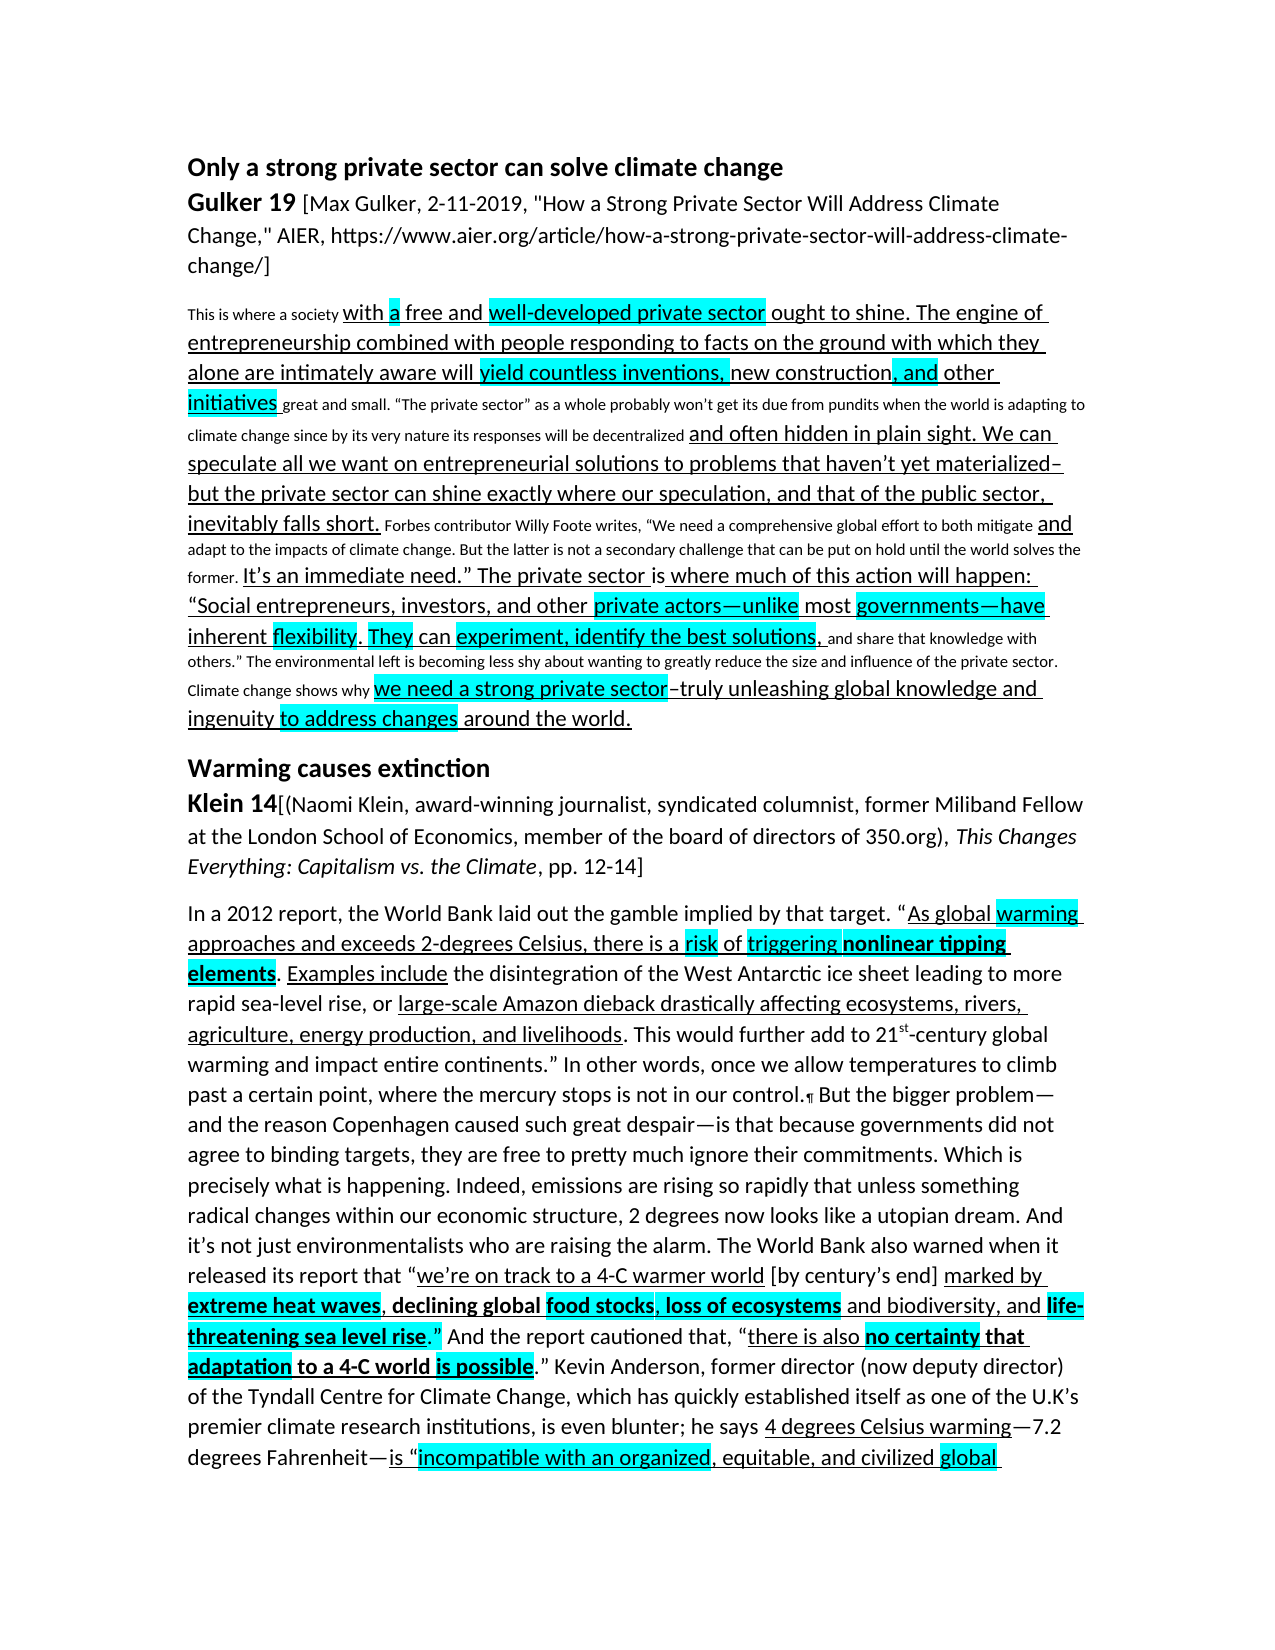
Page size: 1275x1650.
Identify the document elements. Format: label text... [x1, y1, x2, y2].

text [187, 899, 1087, 1471]
subtitle Warming causes extinction [187, 751, 1087, 784]
text This is where a society with a free and well-developed private sector ought to shine. The engine of entrepreneurship combined with people responding to facts on the ground with which they alone are intimately aware will yield countless inventions, new construction, and other initiatives great and small. “The private sector” as a whole probably won’t get its due from pundits when the world is adapting to climate change since by its very nature its responses will be decentralized and often hidden in plain sight. We can speculate all we want on entrepreneurial solutions to problems that haven’t yet materialized–but the private sector can shine exactly where our speculation, and that of the public sector, inevitably falls short. Forbes contributor Willy Foote writes, “We need a comprehensive global effort to both mitigate and adapt to the impacts of climate change. But the latter is not a secondary challenge that can be put on hold until the world solves the former. It’s an immediate need.” The private sector is where much of this action will happen: “Social entrepreneurs, investors, and other private actors—unlike most governments—have inherent flexibility. They can experiment, identify the best solutions, and share that knowledge with others.” The environmental left is becoming less shy about wanting to greatly reduce the size and influence of the private sector. Climate change shows why we need a strong private sector–truly unleashing global knowledge and ingenuity to address changes around the world. [187, 298, 1087, 732]
text Gulker 19 [Max Gulker, 2-11-2019, "How a Strong Private Sector Will Address Climate Change," AIER, https://www.aier.org/article/how-a-strong-private-sector-will-address-climate-change/] [187, 186, 1087, 279]
text Klein 14[(Naomi Klein, award-winning journalist, syndicated columnist, former Miliband Fellow at the London School of Economics, member of the board of directors of 350.org), This Changes Everything: Capitalism vs. the Climate, pp. 12-14] [187, 787, 1087, 880]
subtitle Only a strong private sector can solve climate change [187, 150, 1087, 183]
